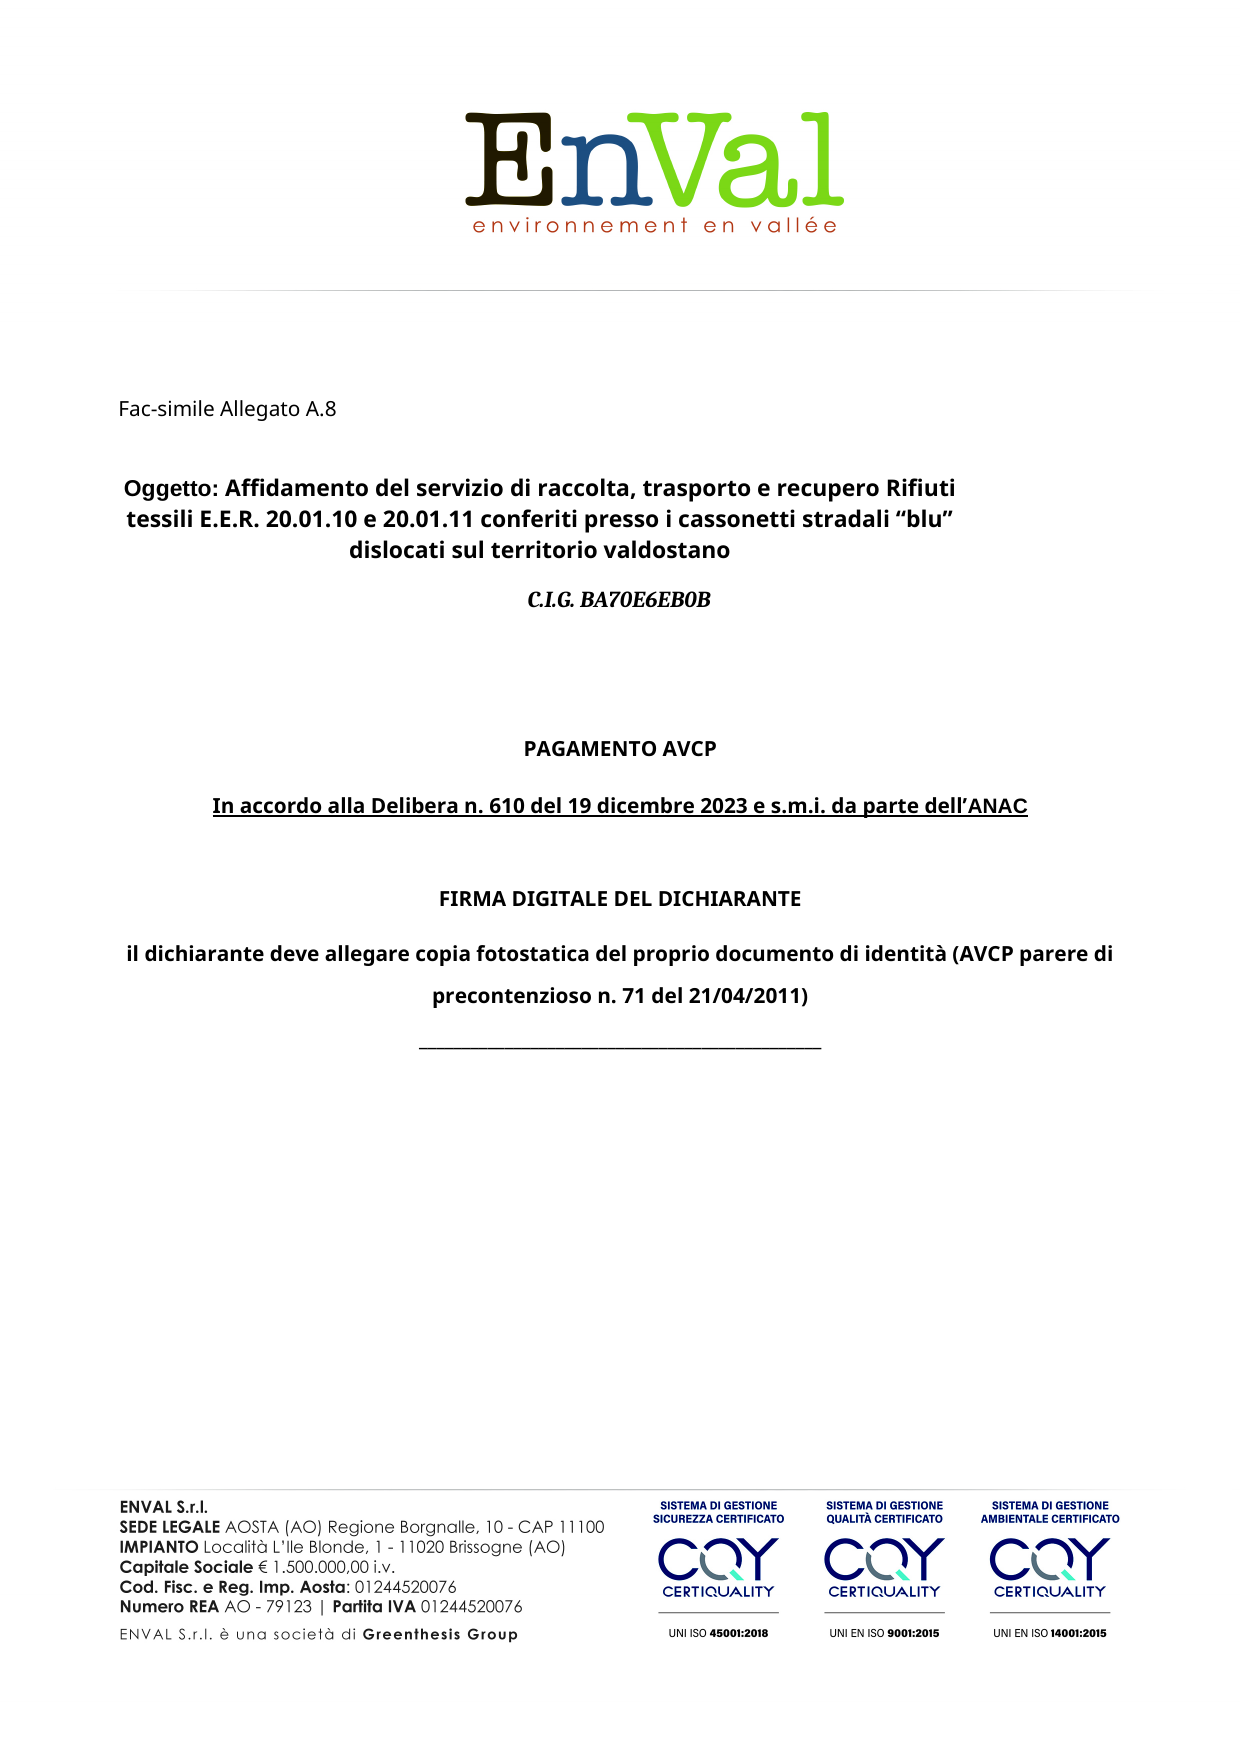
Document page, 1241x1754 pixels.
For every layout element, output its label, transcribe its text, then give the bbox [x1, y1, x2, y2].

picture [0, 1487, 1240, 1702]
text FIRMA DIGITALE DEL DICHIARANTE [118, 884, 1122, 912]
text In accordo alla Delibera n. 610 del 19 dicembre 2023 e s.m.i. da parte dell’ANAC [118, 791, 1122, 819]
text Fac-simile Allegato A.8 [118, 394, 1122, 422]
text PAGAMENTO AVCP [118, 734, 1122, 762]
picture [0, 0, 1241, 322]
text _______________________________________________ [118, 1024, 1122, 1052]
text C.I.G. BA70E6EB0B [279, 587, 961, 613]
text il dichiarante deve allegare copia fotostatica del proprio documento di identità (AVCP parere di precontenzioso n. 71 del 21/04/2011) [118, 939, 1122, 1010]
text Oggetto: Affidamento del servizio di raccolta, trasporto e recupero Rifiuti tessili E.E.R. 20.01.10 e 20.01.11 conferiti presso i cassonetti stradali “blu” dislocati sul territorio valdostano [118, 472, 961, 566]
